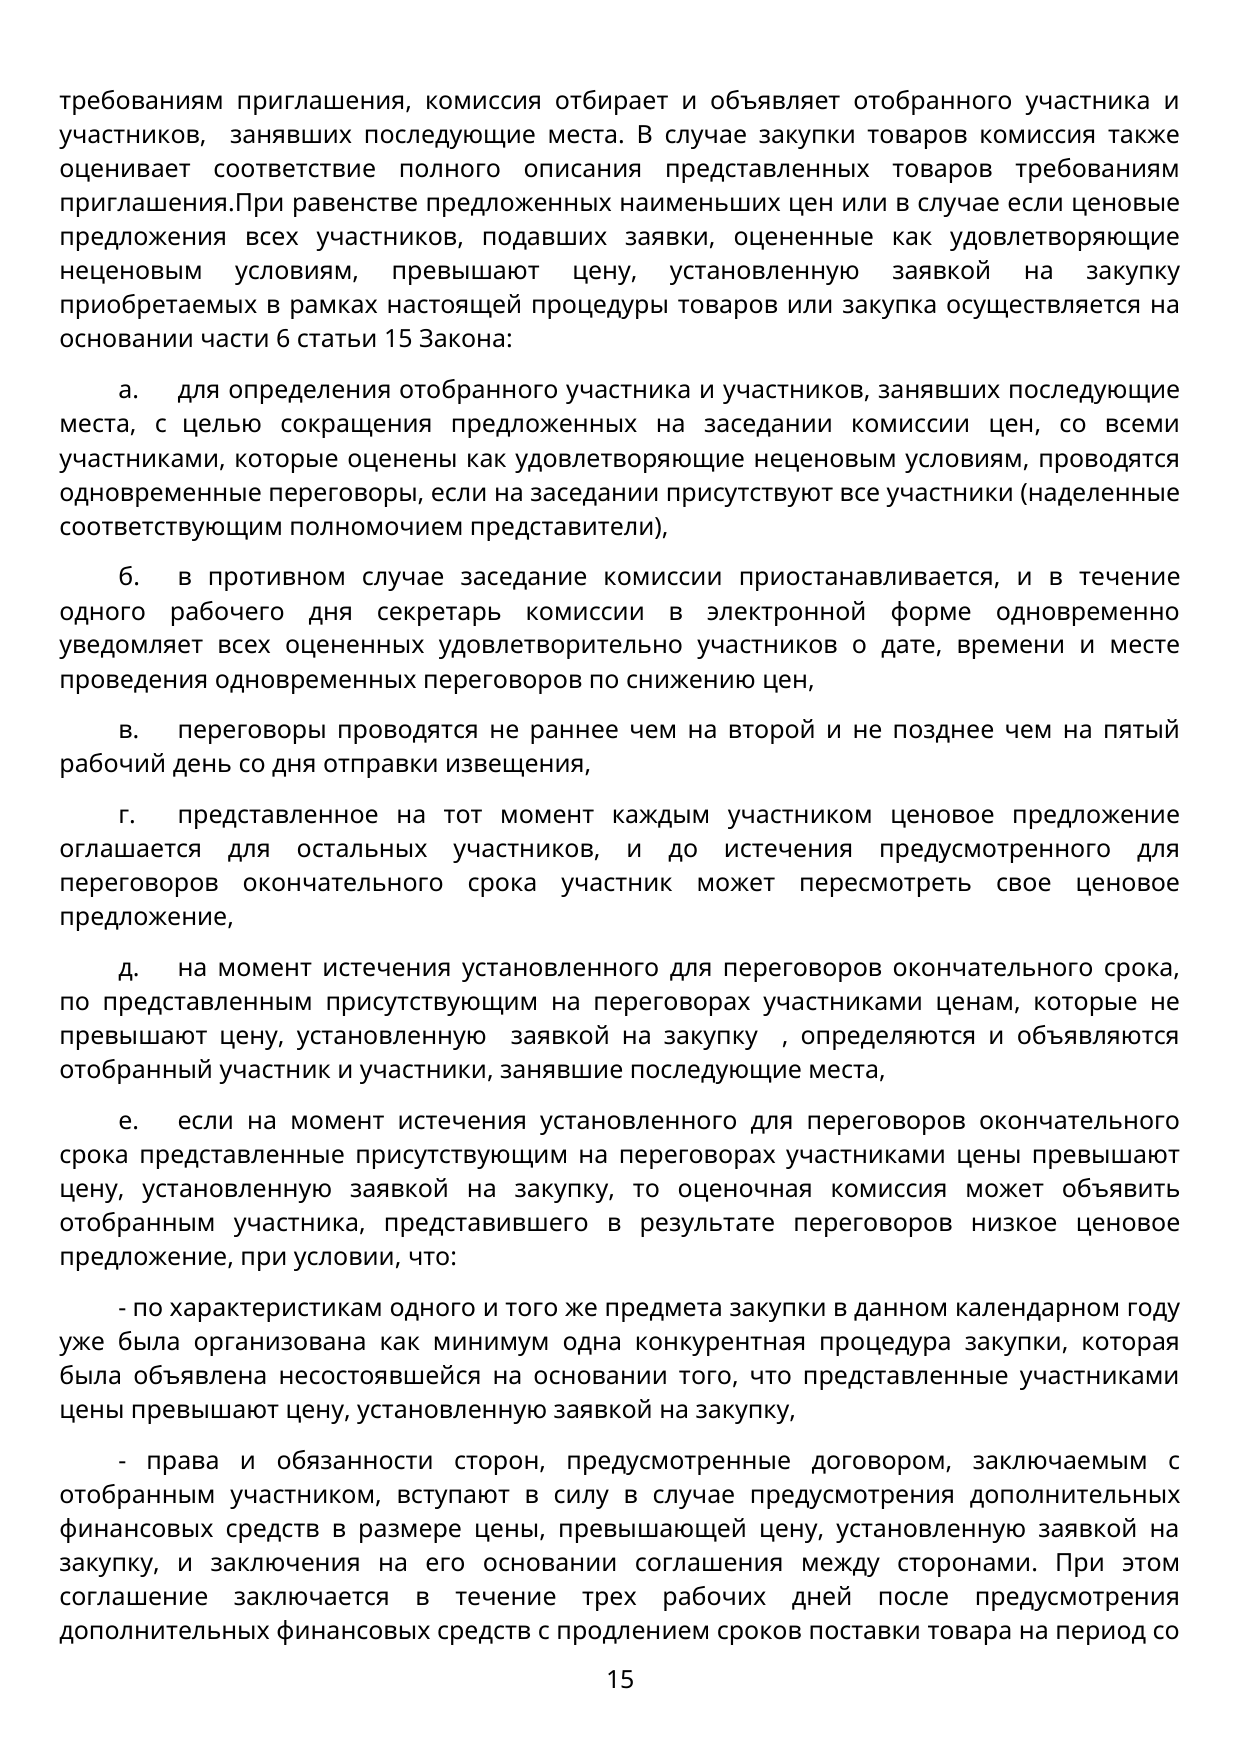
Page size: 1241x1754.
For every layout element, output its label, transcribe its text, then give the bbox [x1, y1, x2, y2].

text - по характеристикам одного и того же предмета закупки в данном календарном году уже была организована как минимум одна конкурентная процедура закупки, которая была объявлена несостоявшейся на основании того, что представленные участниками цены превышают цену, установленную заявкой на закупку, [59, 1289, 1181, 1426]
text б. в противном случае заседание комиссии приостанавливается, и в течение одного рабочего дня секретарь комиссии в электронной форме одновременно уведомляет всех оцененных удовлетворительно участников о дате, времени и месте проведения одновременных переговоров по снижению цен, [59, 559, 1181, 695]
text е. если на момент истечения установленного для переговоров окончательного срока представленные присутствующим на переговорах участниками цены превышают цену, установленную заявкой на закупку, то оценочная комиссия может объявить отобранным участника, представившего в результате переговоров низкое ценовое предложение, при условии, что: [59, 1103, 1181, 1273]
text в. переговоры проводятся не раннее чем на второй и не позднее чем на пятый рабочий день со дня отправки извещения, [59, 712, 1181, 780]
text г. представленное на тот момент каждым участником ценовое предложение оглашается для остальных участников, и до истечения предусмотренного для переговоров окончательного срока участник может пересмотреть свое ценовое предложение, [59, 797, 1181, 933]
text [59, 1442, 1181, 1647]
text а. для определения отобранного участника и участников, занявших последующие места, с целью сокращения предложенных на заседании комиссии цен, со всеми участниками, которые оценены как удовлетворяющие неценовым условиям, проводятся одновременные переговоры, если на заседании присутствуют все участники (наделенные соответствующим полномочием представители), [59, 372, 1181, 542]
text д. на момент истечения установленного для переговоров окончательного срока, по представленным присутствующим на переговорах участниками ценам, которые не превышают цену, установленную заявкой на закупку , определяются и объявляются отобранный участник и участники, занявшие последующие места, [59, 950, 1181, 1086]
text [59, 83, 1181, 355]
